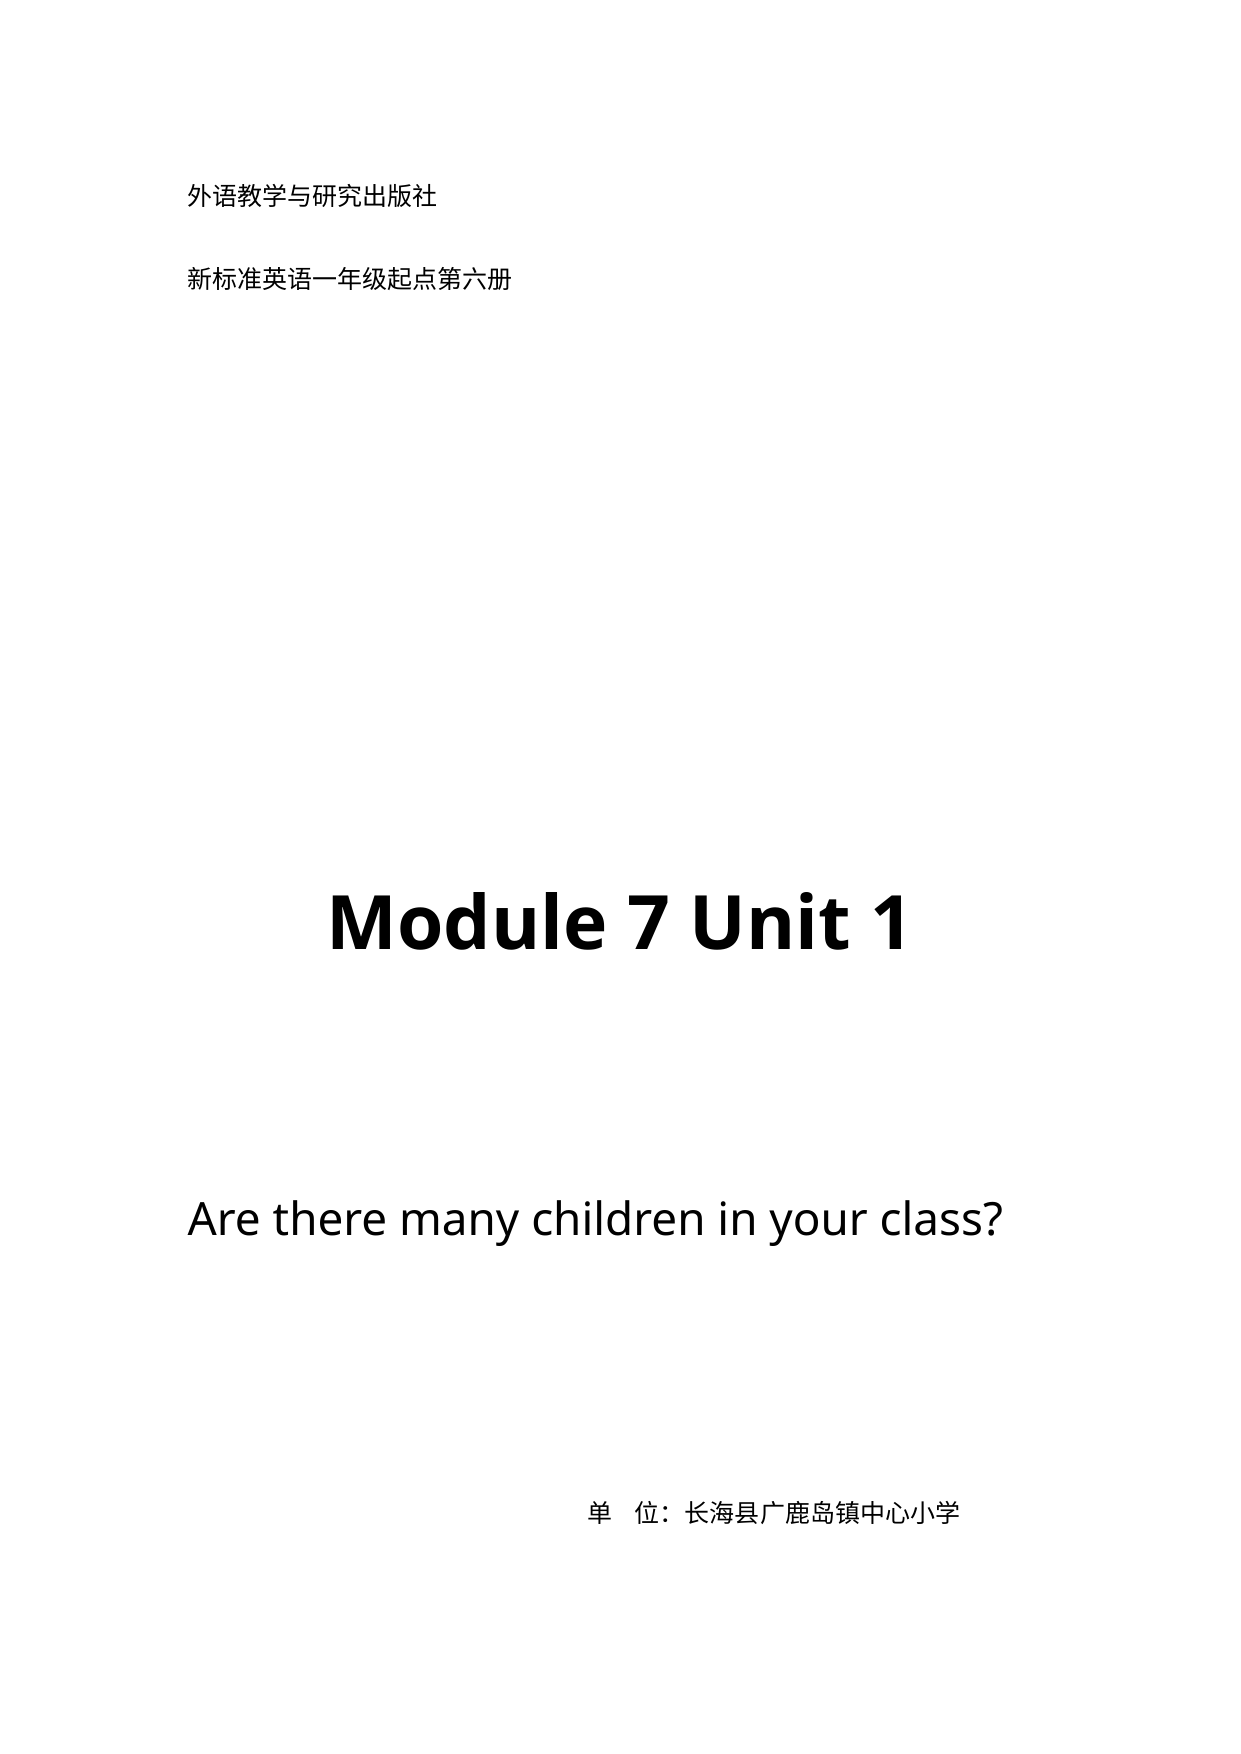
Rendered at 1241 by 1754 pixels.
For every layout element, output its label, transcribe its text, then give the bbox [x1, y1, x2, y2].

text 外语教学与研究出版社 [187, 162, 1053, 227]
text Are there many children in your class? [187, 1185, 1053, 1250]
text 单 位：长海县广鹿岛镇中心小学 [187, 1479, 1053, 1544]
text 新标准英语一年级起点第六册 [187, 245, 1053, 310]
text Module 7 Unit 1 [187, 856, 1053, 986]
